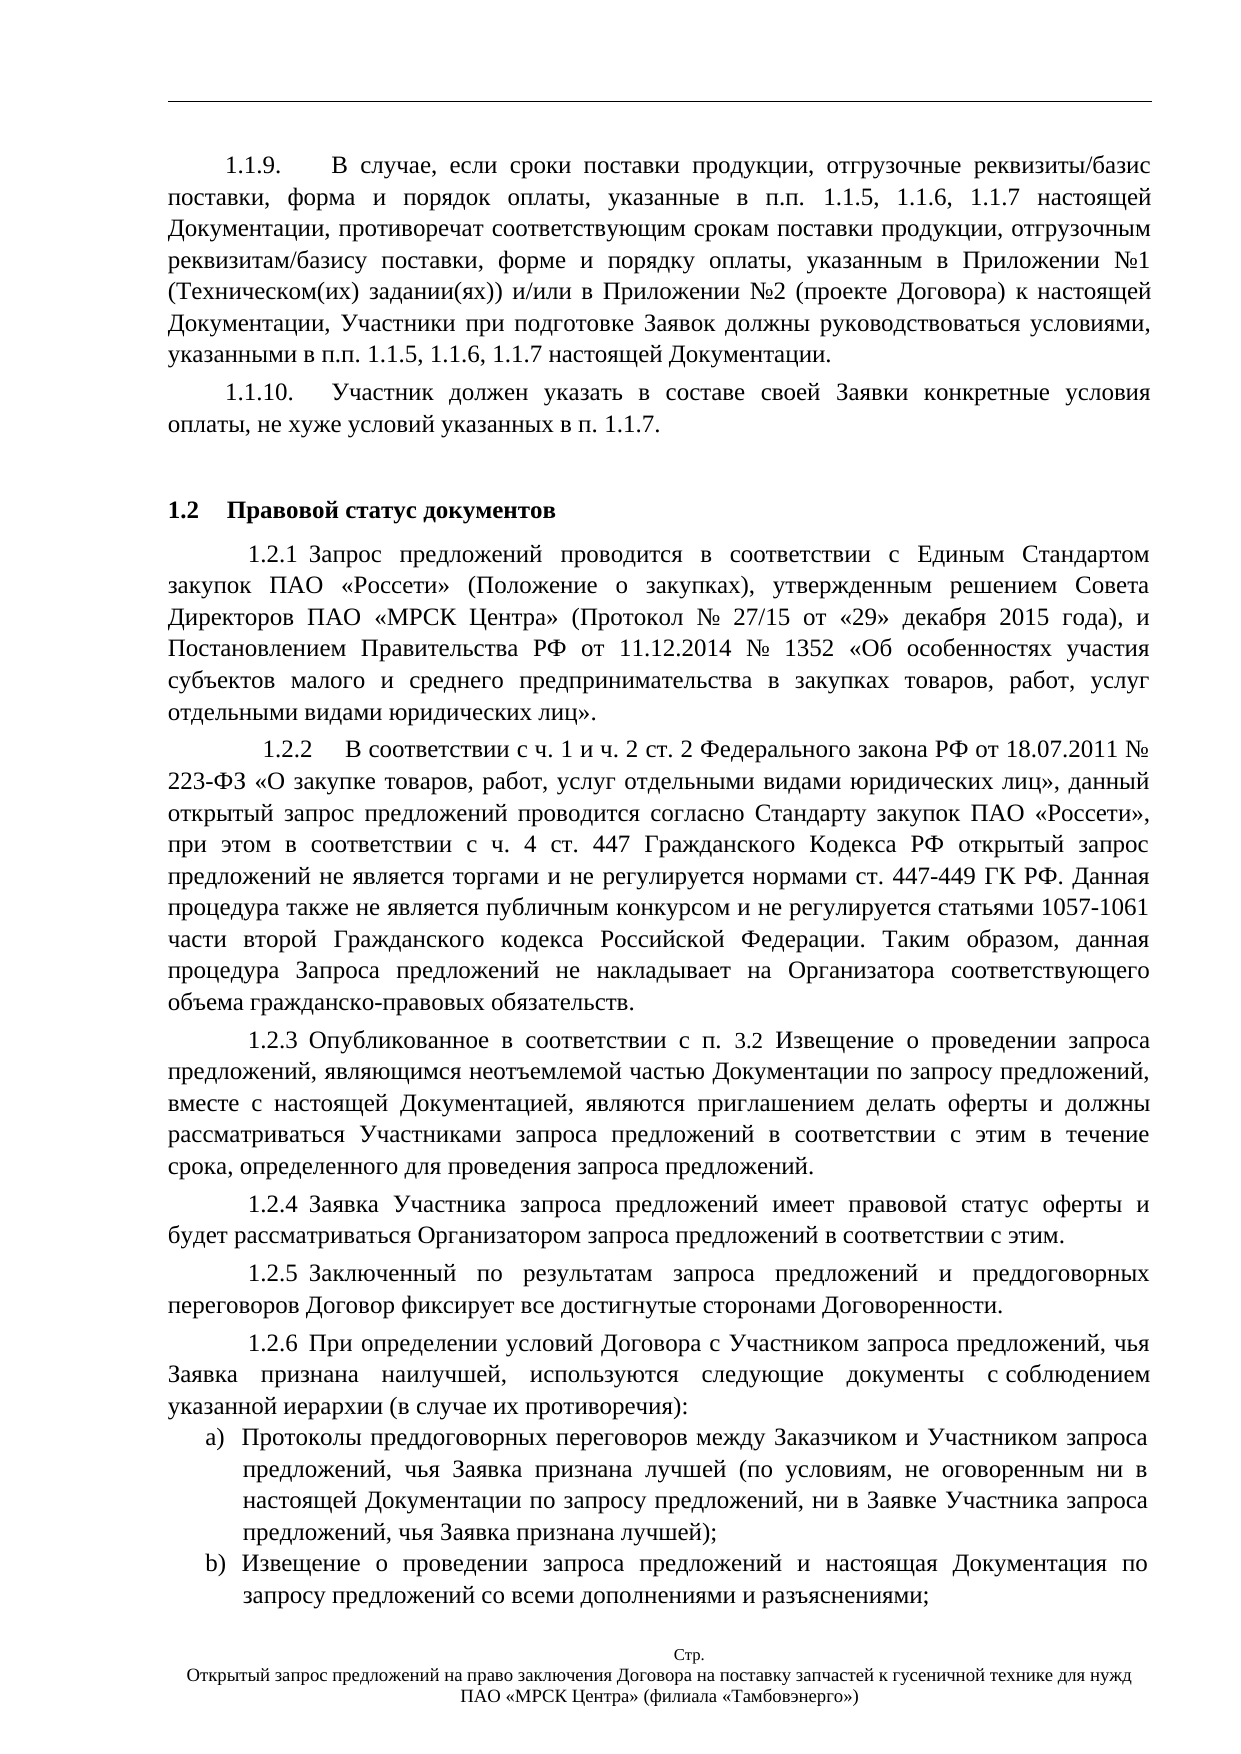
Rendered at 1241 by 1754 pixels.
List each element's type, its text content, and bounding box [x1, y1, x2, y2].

list Заключенный по результатам запроса предложений и преддоговорных переговоров Договор фиксирует все достигнутые сторонами Договоренности. [168, 1258, 1150, 1318]
list Участник должен указать в составе своей Заявки конкретные условия оплаты, не хуже условий указанных в п. 1.1.7. [168, 377, 1152, 437]
list В случае, если сроки поставки продукции, отгрузочные реквизиты/базис поставки, форма и порядок оплаты, указанные в п.п. 1.1.5, 1.1.6, 1.1.7 настоящей Документации, противоречат соответствующим срокам поставки продукции, отгрузочным реквизитам/базису поставки, форме и порядку оплаты, указанным в Приложении №1 (Техническом(их) задании(ях)) и/или в Приложении №2 (проекте Договора) к настоящей Документации, Участники при подготовке Заявок должны руководствоваться условиями, указанными в п.п. 1.1.5, 1.1.6, 1.1.7 настоящей Документации. [168, 150, 1152, 368]
list При определении условий Договора с Участником запроса предложений, чья Заявка признана наилучшей, используются следующие документы с соблюдением указанной иерархии (в случае их противоречия): [168, 1328, 1150, 1419]
list Протоколы преддоговорных переговоров между Заказчиком и Участником запроса предложений, чья Заявка признана лучшей (по условиям, не оговоренным ни в настоящей Документации по запросу предложений, ни в Заявке Участника запроса предложений, чья Заявка признана лучшей); [205, 1422, 1149, 1546]
list Запрос предложений проводится в соответствии с Единым Стандартом закупок ПАО «Россети» (Положение о закупках), утвержденным решением Совета Директоров ПАО «МРСК Центра» (Протокол № 27/15 от «29» декабря 2015 года), и Постановлением Правительства РФ от 11.12.2014 № 1352 «Об особенностях участия субъектов малого и среднего предпринимательства в закупках товаров, работ, услуг отдельными видами юридических лиц». [168, 539, 1150, 725]
list Заявка Участника запроса предложений имеет правовой статус оферты и будет рассматриваться Организатором запроса предложений в соответствии с этим. [168, 1189, 1150, 1249]
list Извещение о проведении запроса предложений и настоящая Документация по запросу предложений со всеми дополнениями и разъяснениями; [205, 1548, 1148, 1609]
list В соответствии с ч. 1 и ч. 2 ст. 2 Федерального закона РФ от 18.07.2011 № 223-ФЗ «О закупке товаров, работ, услуг отдельными видами юридических лиц», данный открытый запрос предложений проводится согласно Стандарту закупок ПАО «Россети», при этом в соответствии с ч. 4 ст. 447 Гражданского Кодекса РФ открытый запрос предложений не является торгами и не регулируется нормами ст. 447-449 ГК РФ. Данная процедура также не является публичным конкурсом и не регулируется статьями 1057-1061 части второй Гражданского кодекса Российской Федерации. Таким образом, данная процедура Запроса предложений не накладывает на Организатора соответствующего объема гражданско-правовых обязательств. [168, 734, 1150, 1016]
subtitle Правовой статус документов [168, 495, 1152, 523]
list Опубликованное в соответствии с п. 3.2 Извещение о проведении запроса предложений, являющимся неотъемлемой частью Документации по запросу предложений, вместе с настоящей Документацией, являются приглашением делать оферты и должны рассматриваться Участниками запроса предложений в соответствии с этим в течение срока, определенного для проведения запроса предложений. [168, 1025, 1150, 1180]
